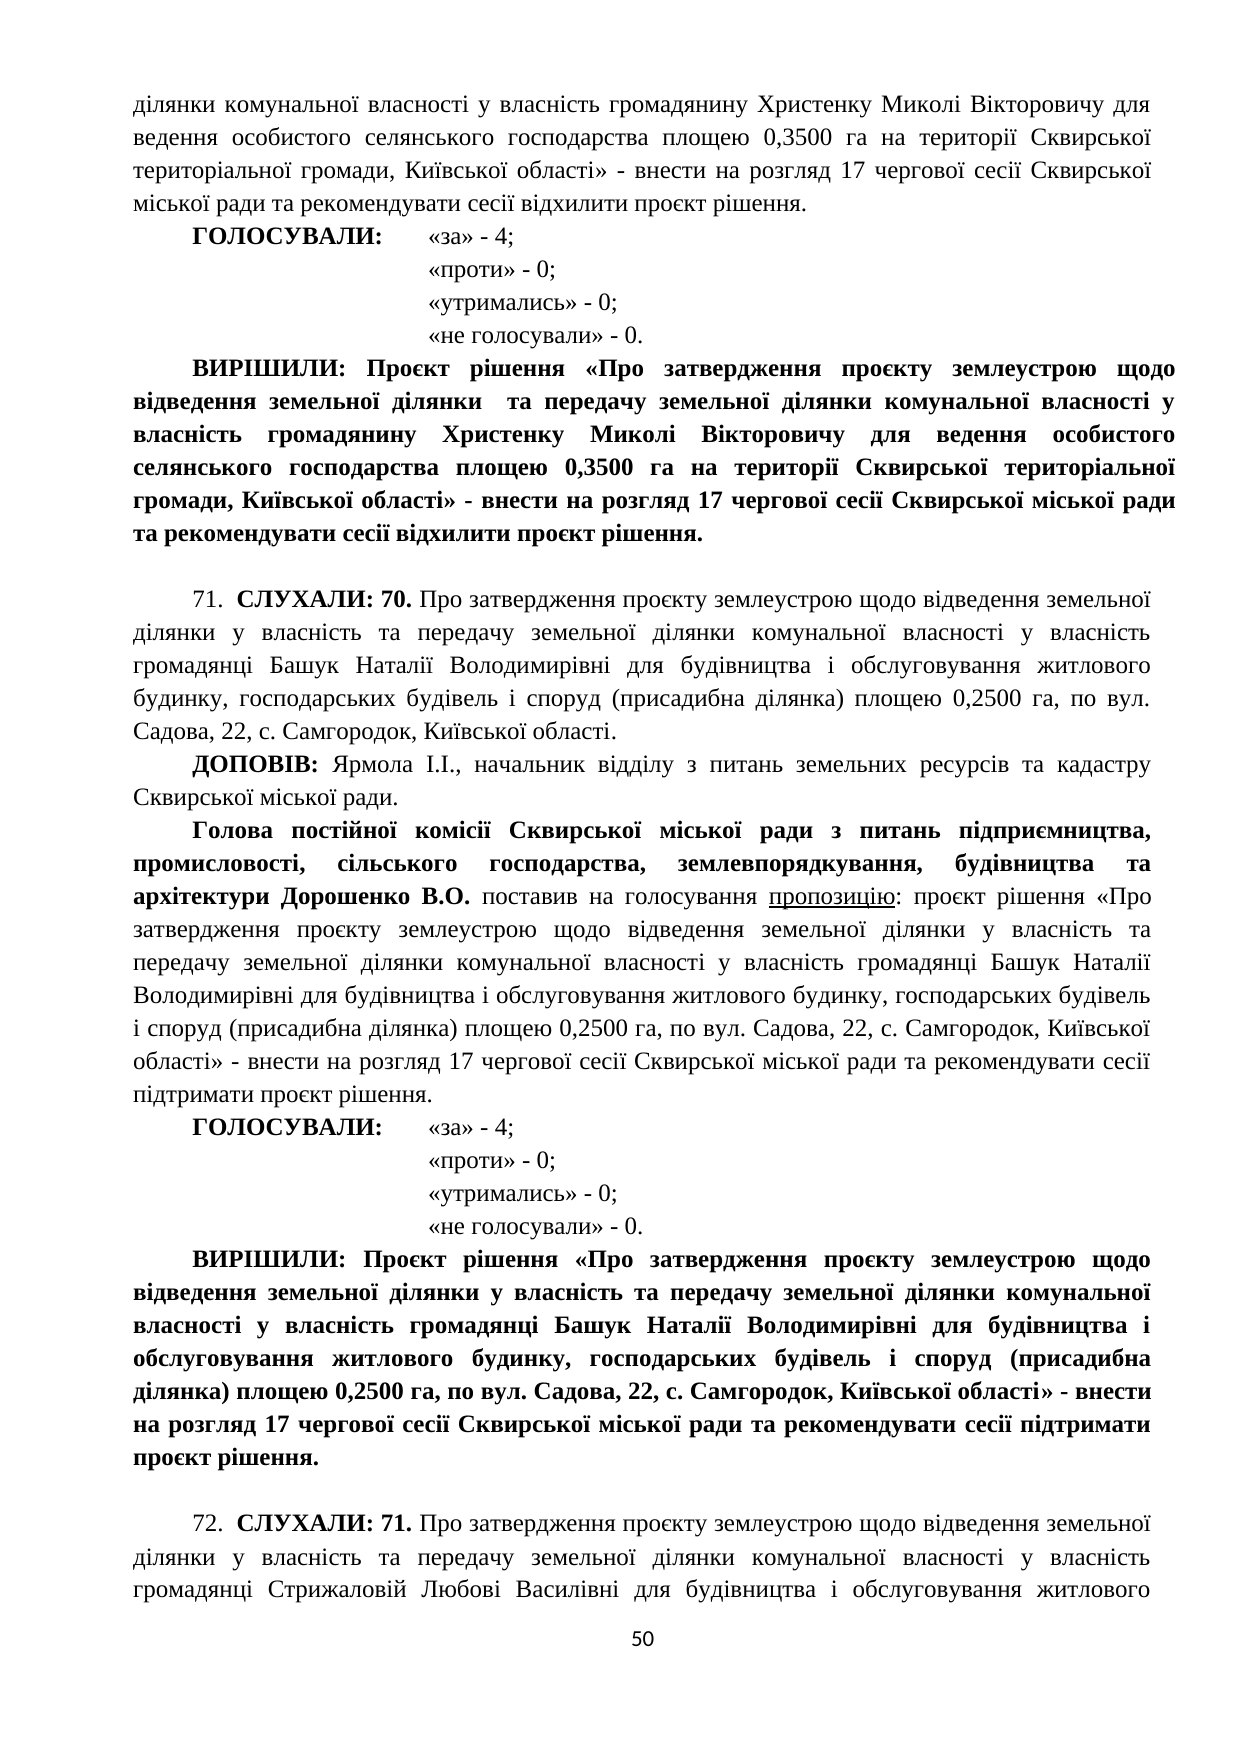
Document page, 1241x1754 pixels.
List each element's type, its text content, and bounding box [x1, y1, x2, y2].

text ГОЛОСУВАЛИ: «за» - 4; [133, 221, 1152, 249]
text «не голосували» - 0. [133, 320, 1152, 348]
text «проти» - 0; [133, 1145, 1152, 1174]
text «утримались» - 0; [133, 287, 1152, 316]
text «утримались» - 0; [133, 1178, 1152, 1207]
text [133, 89, 1152, 216]
text Голова постійної комісії Сквирської міської ради з питань підприємництва, промисловості, сільського господарства, землевпорядкування, будівництва та архітектури Дорошенко В.О. поставив на голосування пропозицію: проєкт рішення «Про затвердження проєкту землеустрою щодо відведення земельної ділянки у власність та передачу земельної ділянки комунальної власності у власність громадянці Башук Наталії Володимирівні для будівництва і обслуговування житлового будинку, господарських будівель і споруд (присадибна ділянка) площею 0,2500 га, по вул. Садова, 22, с. Самгородок, Київської області» - внести на розгляд 17 чергової сесії Сквирської міської ради та рекомендувати сесії підтримати проєкт рішення. [133, 815, 1152, 1108]
text «не голосували» - 0. [133, 1211, 1152, 1240]
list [133, 1508, 1152, 1603]
text ВИРІШИЛИ: Проєкт рішення «Про затвердження проєкту землеустрою щодо відведення земельної ділянки у власність та передачу земельної ділянки комунальної власності у власність громадянці Башук Наталії Володимирівні для будівництва і обслуговування житлового будинку, господарських будівель і споруд (присадибна ділянка) площею 0,2500 га, по вул. Садова, 22, с. Самгородок, Київської області» - внести на розгляд 17 чергової сесії Сквирської міської ради та рекомендувати сесії підтримати проєкт рішення. [133, 1244, 1152, 1471]
text «проти» - 0; [133, 254, 1152, 282]
text ГОЛОСУВАЛИ: «за» - 4; [133, 1112, 1152, 1141]
list СЛУХАЛИ: 70. Про затвердження проєкту землеустрою щодо відведення земельної ділянки у власність та передачу земельної ділянки комунальної власності у власність громадянці Башук Наталії Володимирівні для будівництва і обслуговування житлового будинку, господарських будівель і споруд (присадибна ділянка) площею 0,2500 га, по вул. Садова, 22, с. Самгородок, Київської області. [133, 584, 1152, 745]
text ДОПОВІВ: Ярмола І.І., начальник відділу з питань земельних ресурсів та кадастру Сквирської міської ради. [133, 749, 1152, 811]
list ВИРІШИЛИ: Проєкт рішення «Про затвердження проєкту землеустрою щодо відведення земельної ділянки та передачу земельної ділянки комунальної власності у власність громадянину Христенку Миколі Вікторовичу для ведення особистого селянського господарства площею 0,3500 га на території Сквирської територіальної громади, Київської області» - внести на розгляд 17 чергової сесії Сквирської міської ради та рекомендувати сесії відхилити проєкт рішення. [133, 353, 1176, 547]
